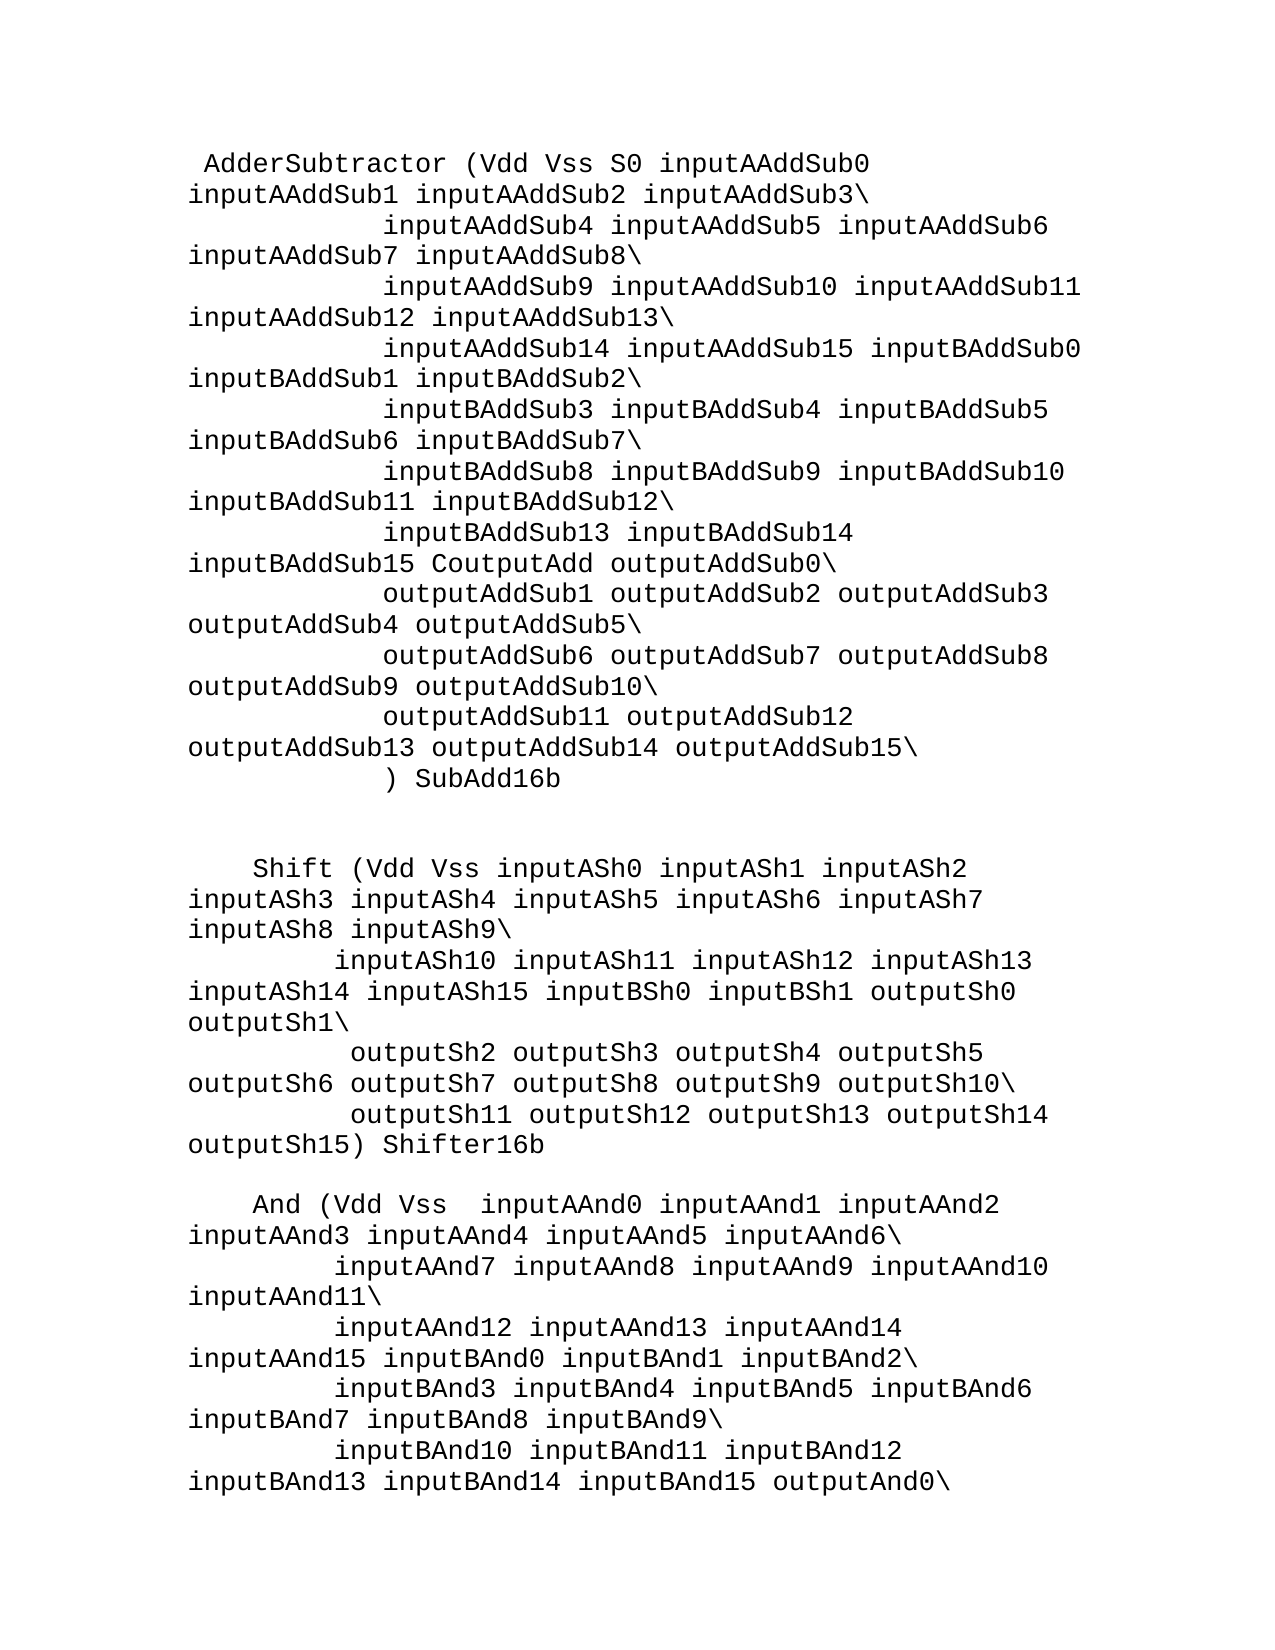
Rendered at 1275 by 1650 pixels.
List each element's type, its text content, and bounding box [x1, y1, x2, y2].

text inputAAnd12 inputAAnd13 inputAAnd14 inputAAnd15 inputBAnd0 inputBAnd1 inputBAnd2\ [187, 1314, 1087, 1375]
text ) SubAdd16b [187, 764, 1087, 795]
text inputBAnd10 inputBAnd11 inputBAnd12 inputBAnd13 inputBAnd14 inputBAnd15 outputAnd0\ [187, 1437, 1087, 1498]
text inputAAddSub4 inputAAddSub5 inputAAddSub6 inputAAddSub7 inputAAddSub8\ [187, 211, 1087, 273]
text outputSh2 outputSh3 outputSh4 outputSh5 outputSh6 outputSh7 outputSh8 outputSh9 outputSh10\ [187, 1039, 1087, 1101]
text inputBAnd3 inputBAnd4 inputBAnd5 inputBAnd6 inputBAnd7 inputBAnd8 inputBAnd9\ [187, 1375, 1087, 1437]
text And (Vdd Vss inputAAnd0 inputAAnd1 inputAAnd2 inputAAnd3 inputAAnd4 inputAAnd5 inputAAnd6\ [187, 1191, 1087, 1252]
text outputAddSub11 outputAddSub12 outputAddSub13 outputAddSub14 outputAddSub15\ [187, 703, 1087, 764]
text inputBAddSub13 inputBAddSub14 inputBAddSub15 CoutputAdd outputAddSub0\ [187, 519, 1087, 580]
text inputAAddSub14 inputAAddSub15 inputBAddSub0 inputBAddSub1 inputBAddSub2\ [187, 334, 1087, 396]
text AdderSubtractor (Vdd Vss S0 inputAAddSub0 inputAAddSub1 inputAAddSub2 inputAAddSub3\ [187, 150, 1087, 211]
text inputBAddSub3 inputBAddSub4 inputBAddSub5 inputBAddSub6 inputBAddSub7\ [187, 396, 1087, 457]
text inputASh10 inputASh11 inputASh12 inputASh13 inputASh14 inputASh15 inputBSh0 inputBSh1 outputSh0 outputSh1\ [187, 947, 1087, 1039]
text inputBAddSub8 inputBAddSub9 inputBAddSub10 inputBAddSub11 inputBAddSub12\ [187, 457, 1087, 519]
text inputAAnd7 inputAAnd8 inputAAnd9 inputAAnd10 inputAAnd11\ [187, 1252, 1087, 1314]
text outputAddSub1 outputAddSub2 outputAddSub3 outputAddSub4 outputAddSub5\ [187, 580, 1087, 642]
text Shift (Vdd Vss inputASh0 inputASh1 inputASh2 inputASh3 inputASh4 inputASh5 inputASh6 inputASh7 inputASh8 inputASh9\ [187, 855, 1087, 947]
text outputSh11 outputSh12 outputSh13 outputSh14 outputSh15) Shifter16b [187, 1101, 1087, 1162]
text inputAAddSub9 inputAAddSub10 inputAAddSub11 inputAAddSub12 inputAAddSub13\ [187, 273, 1087, 334]
text outputAddSub6 outputAddSub7 outputAddSub8 outputAddSub9 outputAddSub10\ [187, 642, 1087, 703]
